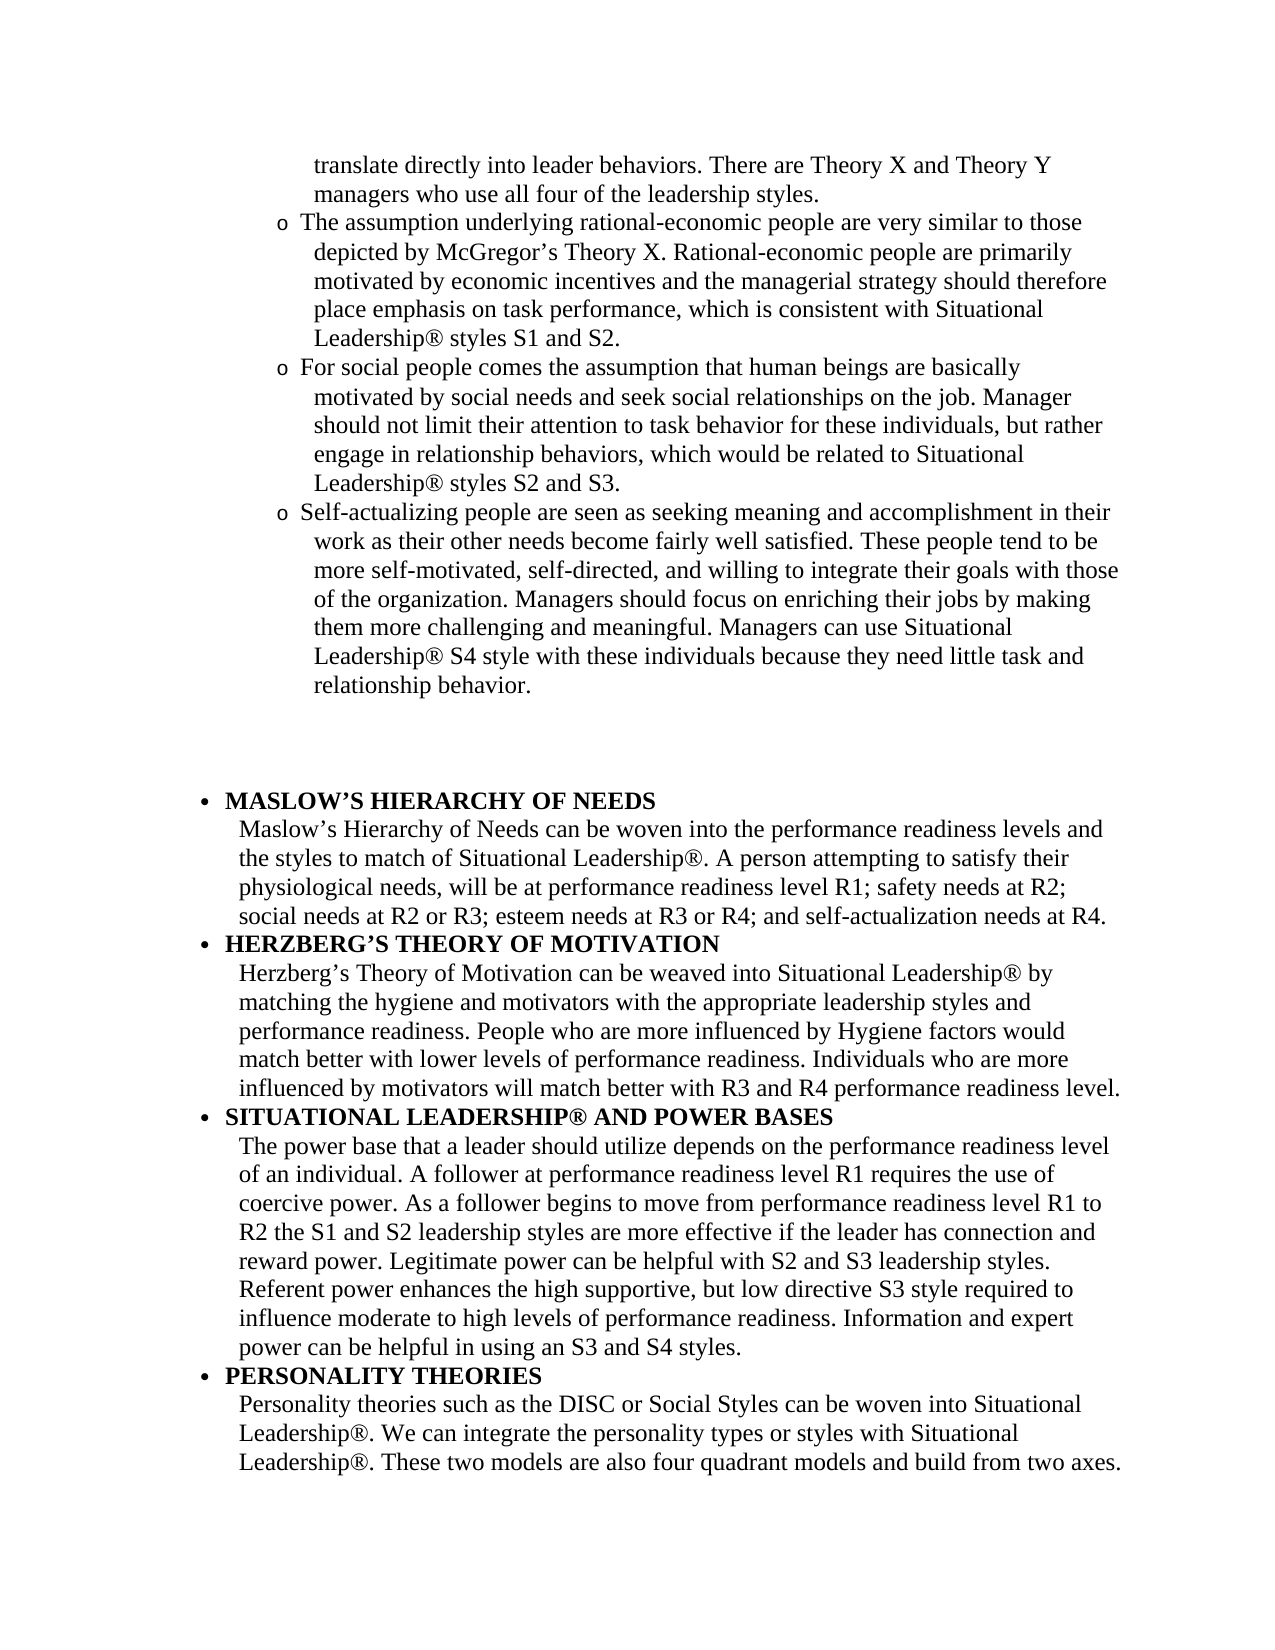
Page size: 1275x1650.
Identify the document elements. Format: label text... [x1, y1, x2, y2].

list MASLOW’S HIERARCHY OF NEEDS Maslow’s Hierarchy of Needs can be woven into the performance readiness levels and the styles to match of Situational Leadership®. A person attempting to satisfy their physiological needs, will be at performance readiness level R1; safety needs at R2; social needs at R2 or R3; esteem needs at R3 or R4; and self-actualization needs at R4. [201, 786, 1125, 929]
list Self-actualizing people are seen as seeking meaning and accomplishment in their work as their other needs become fairly well satisfied. These people tend to be more self-motivated, self-directed, and willing to integrate their goals with those of the organization. Managers should focus on enriching their jobs by making them more challenging and meaningful. Managers can use Situational Leadership® S4 style with these individuals because they need little task and relationship behavior. [276, 497, 1125, 699]
list HERZBERG’S THEORY OF MOTIVATION Herzberg’s Theory of Motivation can be weaved into Situational Leadership® by matching the hygiene and motivators with the appropriate leadership styles and performance readiness. People who are more influenced by Hygiene factors would match better with lower levels of performance readiness. Individuals who are more influenced by motivators will match better with R3 and R4 performance readiness level. [201, 929, 1125, 1102]
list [276, 150, 1125, 207]
list The assumption underlying rational-economic people are very similar to those depicted by McGregor’s Theory X. Rational-economic people are primarily motivated by economic incentives and the managerial strategy should therefore place emphasis on task performance, which is consistent with Situational Leadership® styles S1 and S2. [276, 207, 1125, 352]
list SITUATIONAL LEADERSHIP® AND POWER BASES The power base that a leader should utilize depends on the performance readiness level of an individual. A follower at performance readiness level R1 requires the use of coercive power. As a follower begins to move from performance readiness level R1 to R2 the S1 and S2 leadership styles are more effective if the leader has connection and reward power. Legitimate power can be helpful with S2 and S3 leadership styles. Referent power enhances the high supportive, but low directive S3 style required to influence moderate to high levels of performance readiness. Information and expert power can be helpful in using an S3 and S4 styles. [201, 1102, 1125, 1361]
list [201, 1361, 1125, 1476]
list For social people comes the assumption that human beings are basically motivated by social needs and seek social relationships on the job. Manager should not limit their attention to task behavior for these individuals, but rather engage in relationship behaviors, which would be related to Situational Leadership® styles S2 and S3. [276, 352, 1125, 497]
